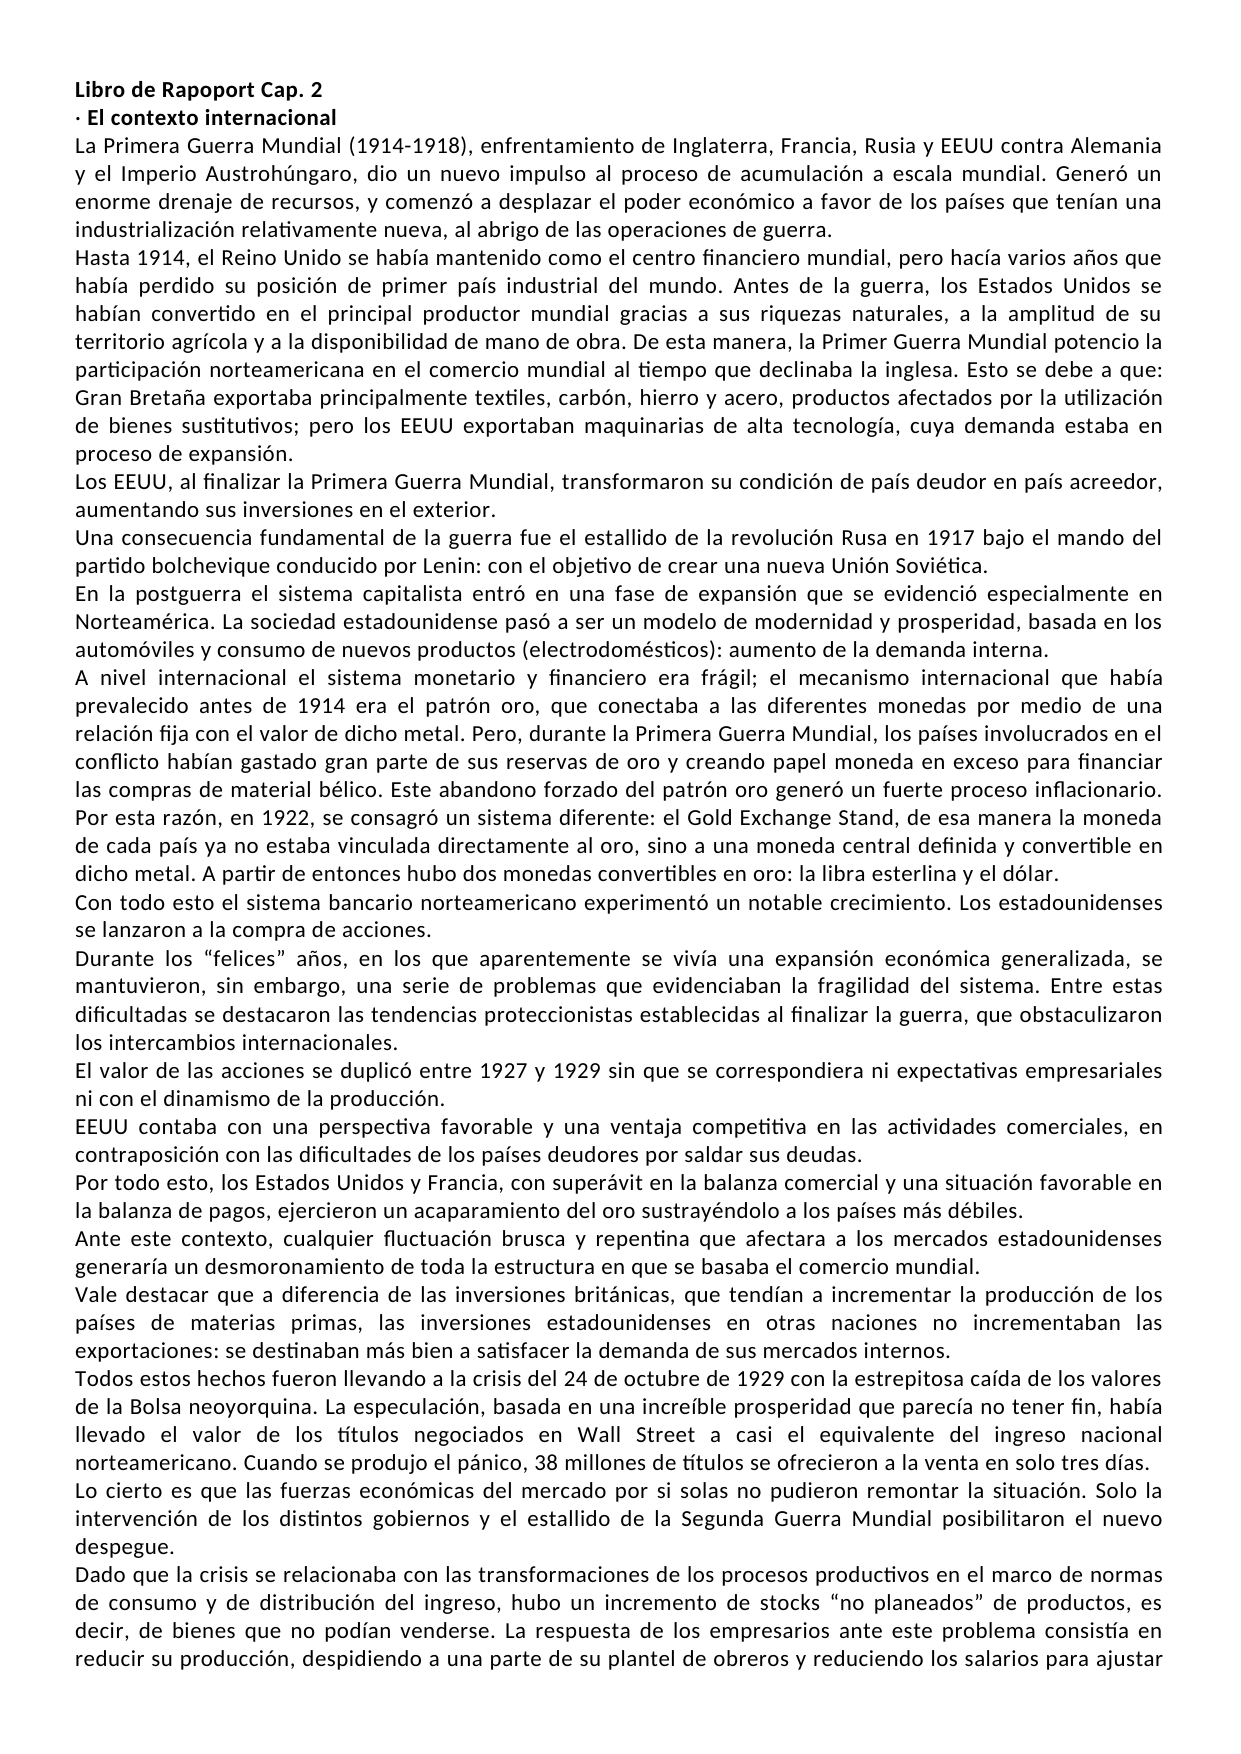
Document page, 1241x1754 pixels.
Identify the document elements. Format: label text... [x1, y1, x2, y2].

text · El contexto internacional [75, 103, 1165, 131]
text Los EEUU, al finalizar la Primera Guerra Mundial, transformaron su condición de país deudor en país acreedor, aumentando sus inversiones en el exterior. [75, 467, 1165, 523]
text Libro de Rapoport Cap. 2 [75, 75, 1165, 103]
text EEUU contaba con una perspectiva favorable y una ventaja competitiva en las actividades comerciales, en contraposición con las dificultades de los países deudores por saldar sus deudas. [75, 1112, 1165, 1168]
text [75, 1560, 1165, 1672]
text El valor de las acciones se duplicó entre 1927 y 1929 sin que se correspondiera ni expectativas empresariales ni con el dinamismo de la producción. [75, 1056, 1165, 1112]
text En la postguerra el sistema capitalista entró en una fase de expansión que se evidenció especialmente en Norteamérica. La sociedad estadounidense pasó a ser un modelo de modernidad y prosperidad, basada en los automóviles y consumo de nuevos productos (electrodomésticos): aumento de la demanda interna. [75, 579, 1165, 663]
text Todos estos hechos fueron llevando a la crisis del 24 de octubre de 1929 con la estrepitosa caída de los valores de la Bolsa neoyorquina. La especulación, basada en una increíble prosperidad que parecía no tener fin, había llevado el valor de los títulos negociados en Wall Street a casi el equivalente del ingreso nacional norteamericano. Cuando se produjo el pánico, 38 millones de títulos se ofrecieron a la venta en solo tres días. [75, 1364, 1165, 1476]
text Durante los “felices” años, en los que aparentemente se vivía una expansión económica generalizada, se mantuvieron, sin embargo, una serie de problemas que evidenciaban la fragilidad del sistema. Entre estas dificultadas se destacaron las tendencias proteccionistas establecidas al finalizar la guerra, que obstaculizaron los intercambios internacionales. [75, 944, 1165, 1056]
text Una consecuencia fundamental de la guerra fue el estallido de la revolución Rusa en 1917 bajo el mando del partido bolchevique conducido por Lenin: con el objetivo de crear una nueva Unión Soviética. [75, 523, 1165, 579]
text Hasta 1914, el Reino Unido se había mantenido como el centro financiero mundial, pero hacía varios años que había perdido su posición de primer país industrial del mundo. Antes de la guerra, los Estados Unidos se habían convertido en el principal productor mundial gracias a sus riquezas naturales, a la amplitud de su territorio agrícola y a la disponibilidad de mano de obra. De esta manera, la Primer Guerra Mundial potencio la participación norteamericana en el comercio mundial al tiempo que declinaba la inglesa. Esto se debe a que: Gran Bretaña exportaba principalmente textiles, carbón, hierro y acero, productos afectados por la utilización de bienes sustitutivos; pero los EEUU exportaban maquinarias de alta tecnología, cuya demanda estaba en proceso de expansión. [75, 243, 1165, 467]
text Lo cierto es que las fuerzas económicas del mercado por si solas no pudieron remontar la situación. Solo la intervención de los distintos gobiernos y el estallido de la Segunda Guerra Mundial posibilitaron el nuevo despegue. [75, 1476, 1165, 1560]
text La Primera Guerra Mundial (1914-1918), enfrentamiento de Inglaterra, Francia, Rusia y EEUU contra Alemania y el Imperio Austrohúngaro, dio un nuevo impulso al proceso de acumulación a escala mundial. Generó un enorme drenaje de recursos, y comenzó a desplazar el poder económico a favor de los países que tenían una industrialización relativamente nueva, al abrigo de las operaciones de guerra. [75, 131, 1165, 243]
text A nivel internacional el sistema monetario y financiero era frágil; el mecanismo internacional que había prevalecido antes de 1914 era el patrón oro, que conectaba a las diferentes monedas por medio de una relación fija con el valor de dicho metal. Pero, durante la Primera Guerra Mundial, los países involucrados en el conflicto habían gastado gran parte de sus reservas de oro y creando papel moneda en exceso para financiar las compras de material bélico. Este abandono forzado del patrón oro generó un fuerte proceso inflacionario. Por esta razón, en 1922, se consagró un sistema diferente: el Gold Exchange Stand, de esa manera la moneda de cada país ya no estaba vinculada directamente al oro, sino a una moneda central definida y convertible en dicho metal. A partir de entonces hubo dos monedas convertibles en oro: la libra esterlina y el dólar. [75, 663, 1165, 888]
text Vale destacar que a diferencia de las inversiones británicas, que tendían a incrementar la producción de los países de materias primas, las inversiones estadounidenses en otras naciones no incrementaban las exportaciones: se destinaban más bien a satisfacer la demanda de sus mercados internos. [75, 1280, 1165, 1364]
text Por todo esto, los Estados Unidos y Francia, con superávit en la balanza comercial y una situación favorable en la balanza de pagos, ejercieron un acaparamiento del oro sustrayéndolo a los países más débiles. [75, 1168, 1165, 1224]
text Ante este contexto, cualquier fluctuación brusca y repentina que afectara a los mercados estadounidenses generaría un desmoronamiento de toda la estructura en que se basaba el comercio mundial. [75, 1224, 1165, 1280]
text Con todo esto el sistema bancario norteamericano experimentó un notable crecimiento. Los estadounidenses se lanzaron a la compra de acciones. [75, 888, 1165, 944]
